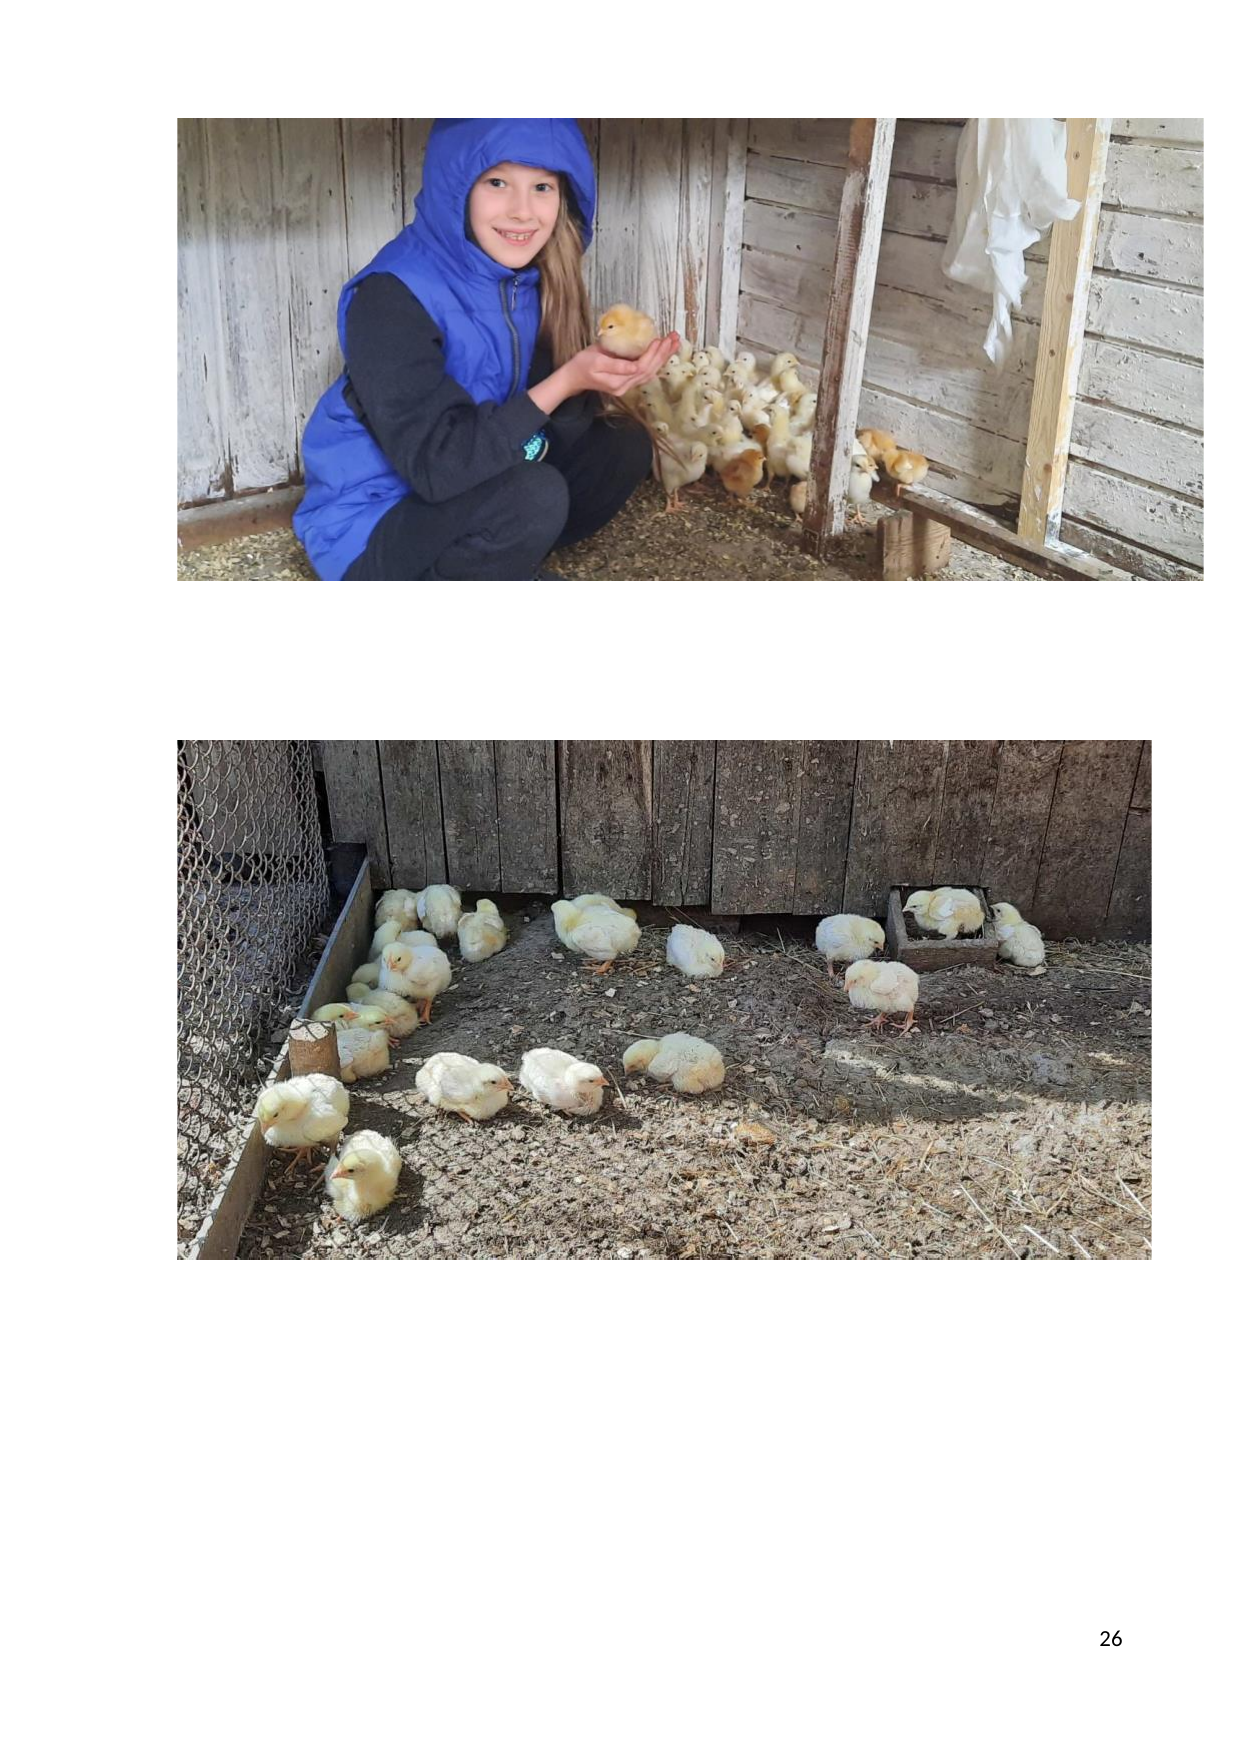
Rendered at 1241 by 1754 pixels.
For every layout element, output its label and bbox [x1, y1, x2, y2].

picture [177, 740, 1152, 1260]
picture [177, 118, 1204, 581]
